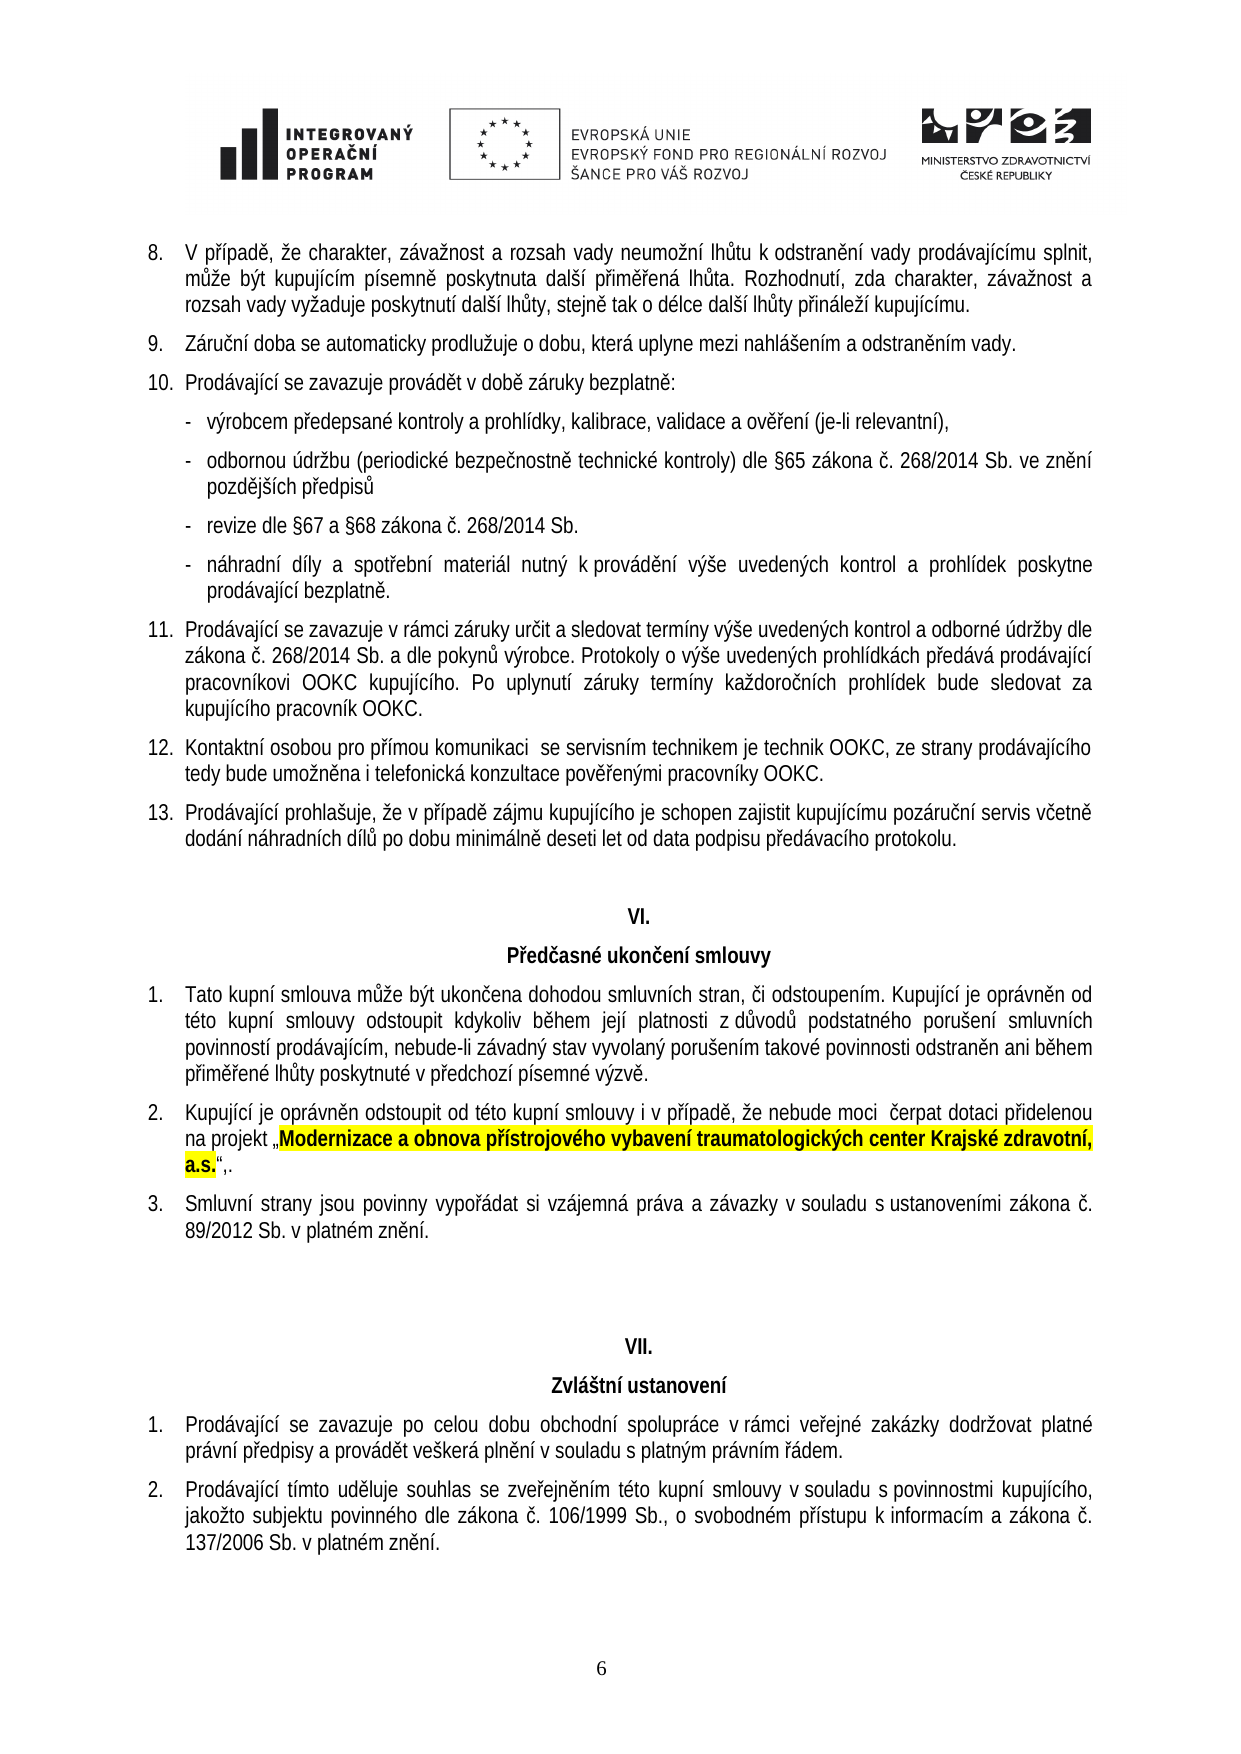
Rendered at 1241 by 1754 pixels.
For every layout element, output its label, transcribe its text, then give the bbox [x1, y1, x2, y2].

text - výrobcem předepsané kontroly a prohlídky, kalibrace, validace a ověření (je-li relevantní), [185, 408, 1093, 434]
list Kontaktní osobou pro přímou komunikaci se servisním technikem je technik OOKC, ze strany prodávajícího tedy bude umožněna i telefonická konzultace pověřenými pracovníky OOKC. [148, 734, 1093, 786]
list Tato kupní smlouva může být ukončena dohodou smluvních stran, či odstoupením. Kupující je oprávněn od této kupní smlouvy odstoupit kdykoliv během její platnosti z důvodů podstatného porušení smluvních povinností prodávajícím, nebude-li závadný stav vyvolaný porušením takové povinnosti odstraněn ani během přiměřené lhůty poskytnuté v předchozí písemné výzvě. [148, 981, 1093, 1086]
text VI. [185, 903, 1093, 929]
list Prodávající se zavazuje provádět v době záruky bezplatně: [148, 369, 1093, 395]
text - revize dle §67 a §68 zákona č. 268/2014 Sb. [185, 512, 1093, 538]
text - odbornou údržbu (periodické bezpečnostně technické kontroly) dle §65 zákona č. 268/2014 Sb. ve znění pozdějších předpisů [185, 447, 1093, 499]
list V případě, že charakter, závažnost a rozsah vady neumožní lhůtu k odstranění vady prodávajícímu splnit, může být kupujícím písemně poskytnuta další přiměřená lhůta. Rozhodnutí, zda charakter, závažnost a rozsah vady vyžaduje poskytnutí další lhůty, stejně tak o délce další lhůty přináleží kupujícímu. [148, 238, 1093, 317]
subtitle Předčasné ukončení smlouvy [185, 942, 1093, 968]
list Prodávající se zavazuje v rámci záruky určit a sledovat termíny výše uvedených kontrol a odborné údržby dle zákona č. 268/2014 Sb. a dle pokynů výrobce. Protokoly o výše uvedených prohlídkách předává prodávající pracovníkovi OOKC kupujícího. Po uplynutí záruky termíny každoročních prohlídek bude sledovat za kupujícího pracovník OOKC. [148, 616, 1093, 721]
list Záruční doba se automaticky prodlužuje o dobu, která uplyne mezi nahlášením a odstraněním vady. [148, 330, 1093, 356]
text VII. [185, 1333, 1093, 1359]
text - náhradní díly a spotřební materiál nutný k provádění výše uvedených kontrol a prohlídek poskytne prodávající bezplatně. [185, 551, 1093, 603]
list Prodávající se zavazuje po celou dobu obchodní spolupráce v rámci veřejné zakázky dodržovat platné právní předpisy a provádět veškerá plnění v souladu s platným právním řádem. [148, 1411, 1093, 1463]
list Smluvní strany jsou povinny vypořádat si vzájemná práva a závazky v souladu s ustanoveními zákona č. 89/2012 Sb. v platném znění. [148, 1190, 1093, 1243]
subtitle Zvláštní ustanovení [185, 1372, 1093, 1398]
list Prodávající tímto uděluje souhlas se zveřejněním této kupní smlouvy v souladu s povinnostmi kupujícího, jakožto subjektu povinného dle zákona č. 106/1999 Sb., o svobodném přístupu k informacím a zákona č. 137/2006 Sb. v platném znění. [148, 1476, 1093, 1555]
list Kupující je oprávněn odstoupit od této kupní smlouvy i v případě, že nebude moci čerpat dotaci přidelenou na projekt „Modernizace a obnova přístrojového vybavení traumatologických center Krajské zdravotní, a.s.“,. [148, 1099, 1093, 1178]
picture [184, 73, 1127, 215]
list Prodávající prohlašuje, že v případě zájmu kupujícího je schopen zajistit kupujícímu pozáruční servis včetně dodání náhradních dílů po dobu minimálně deseti let od data podpisu předávacího protokolu. [148, 799, 1093, 852]
